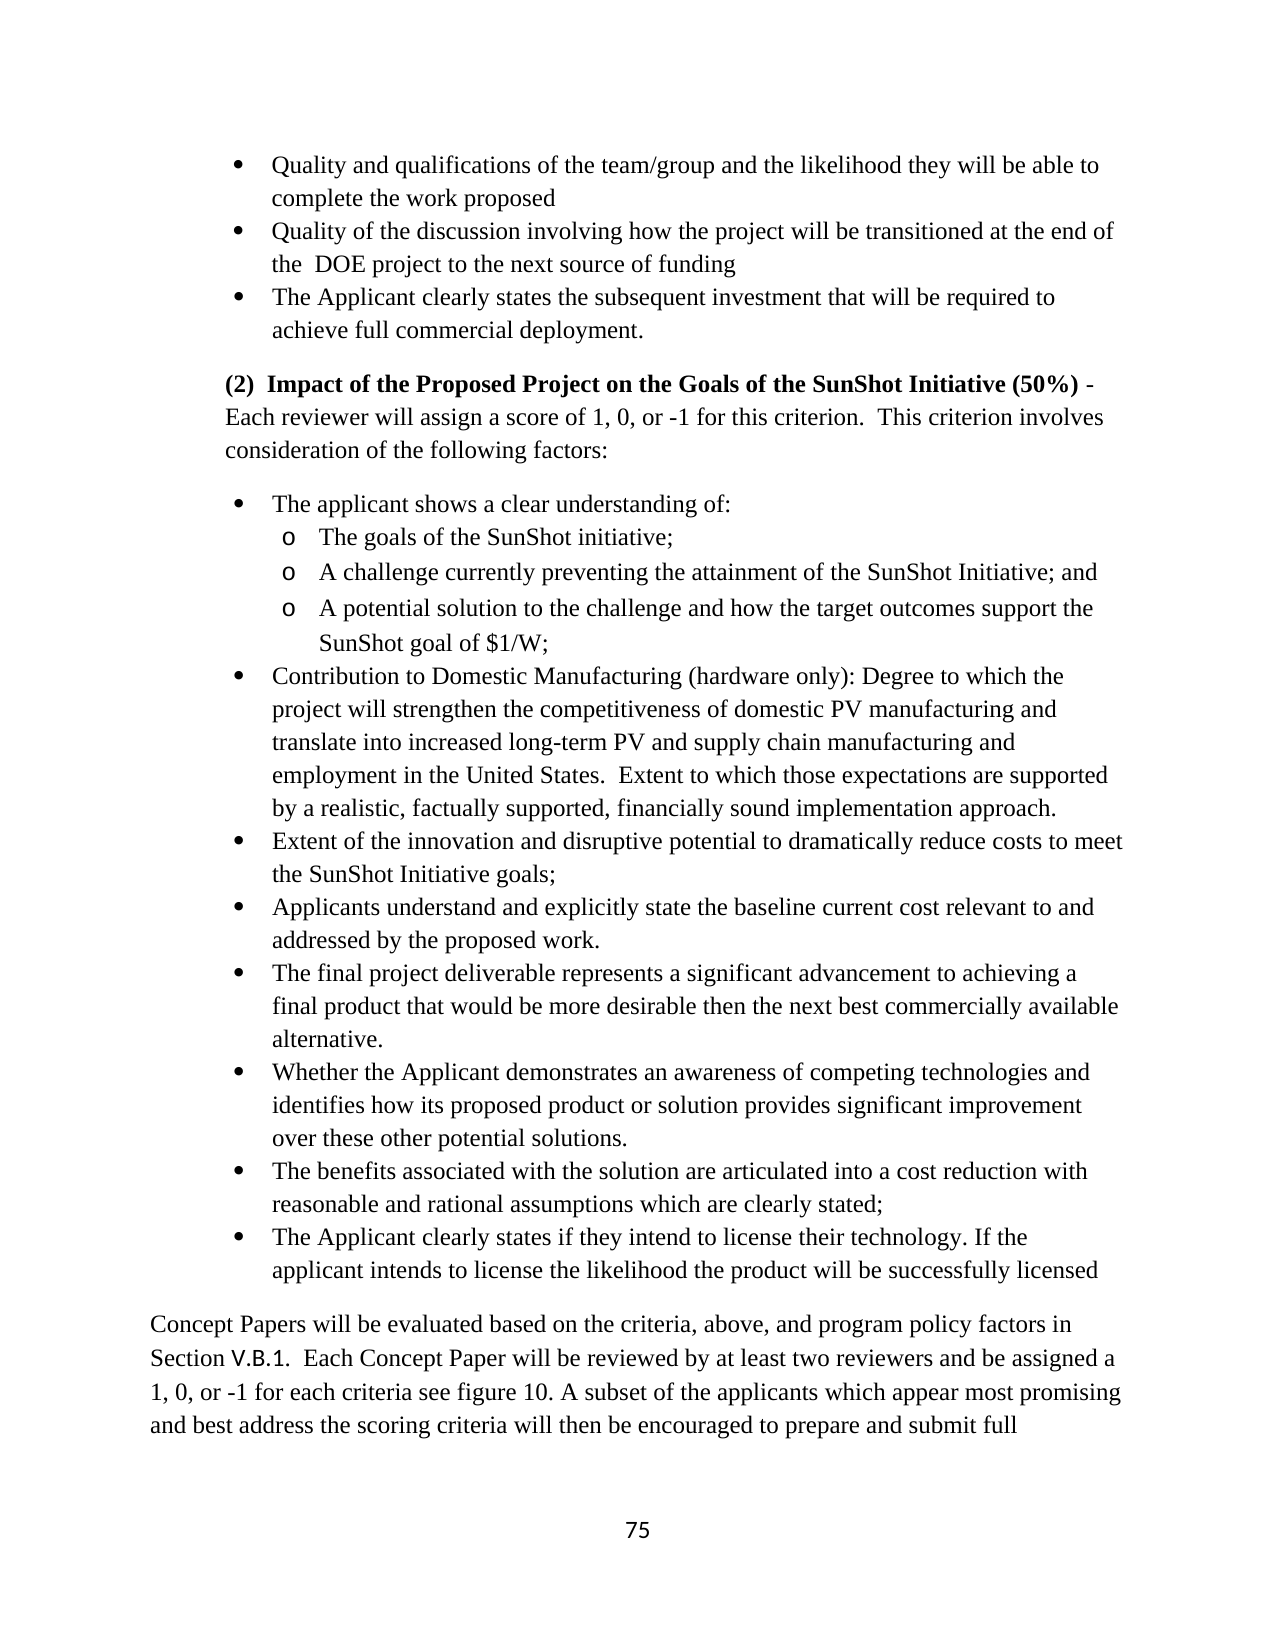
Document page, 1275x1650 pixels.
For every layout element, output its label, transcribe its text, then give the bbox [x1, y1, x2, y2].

list Quality of the discussion involving how the project will be transitioned at the end of the DOE project to the next source of funding [234, 216, 1125, 278]
list Extent of the innovation and disruptive potential to dramatically reduce costs to meet the SunShot Initiative goals; [234, 826, 1125, 888]
list The Applicant clearly states the subsequent investment that will be required to achieve full commercial deployment. [234, 282, 1125, 344]
list The applicant shows a clear understanding of: [234, 489, 1125, 518]
list The final project deliverable represents a significant advancement to achieving a final product that would be more desirable then the next best commercially available alternative. [234, 958, 1125, 1053]
text (2) Impact of the Proposed Project on the Goals of the SunShot Initiative (50%) - Each reviewer will assign a score of 1, 0, or -1 for this criterion. This criterion involves consideration of the following factors: [225, 369, 1125, 464]
list A challenge currently preventing the attainment of the SunShot Initiative; and [281, 557, 1125, 588]
list Quality and qualifications of the team/group and the likelihood they will be able to complete the work proposed [234, 150, 1125, 212]
list A potential solution to the challenge and how the target outcomes support the SunShot goal of $1/W; [281, 593, 1125, 657]
list Whether the Applicant demonstrates an awareness of competing technologies and identifies how its proposed product or solution provides significant improvement over these other potential solutions. [234, 1057, 1125, 1152]
list Contribution to Domestic Manufacturing (hardware only): Degree to which the project will strengthen the competitiveness of domestic PV manufacturing and translate into increased long-term PV and supply chain manufacturing and employment in the United States. Extent to which those expectations are supported by a realistic, factually supported, financially sound implementation approach. [234, 661, 1125, 822]
list Applicants understand and explicitly state the baseline current cost relevant to and addressed by the proposed work. [234, 892, 1125, 954]
list The goals of the SunShot initiative; [281, 522, 1125, 553]
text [150, 1309, 1125, 1439]
list The benefits associated with the solution are articulated into a cost reduction with reasonable and rational assumptions which are clearly stated; [234, 1156, 1125, 1218]
list The Applicant clearly states if they intend to license their technology. If the applicant intends to license the likelihood the product will be successfully licensed [234, 1222, 1125, 1284]
